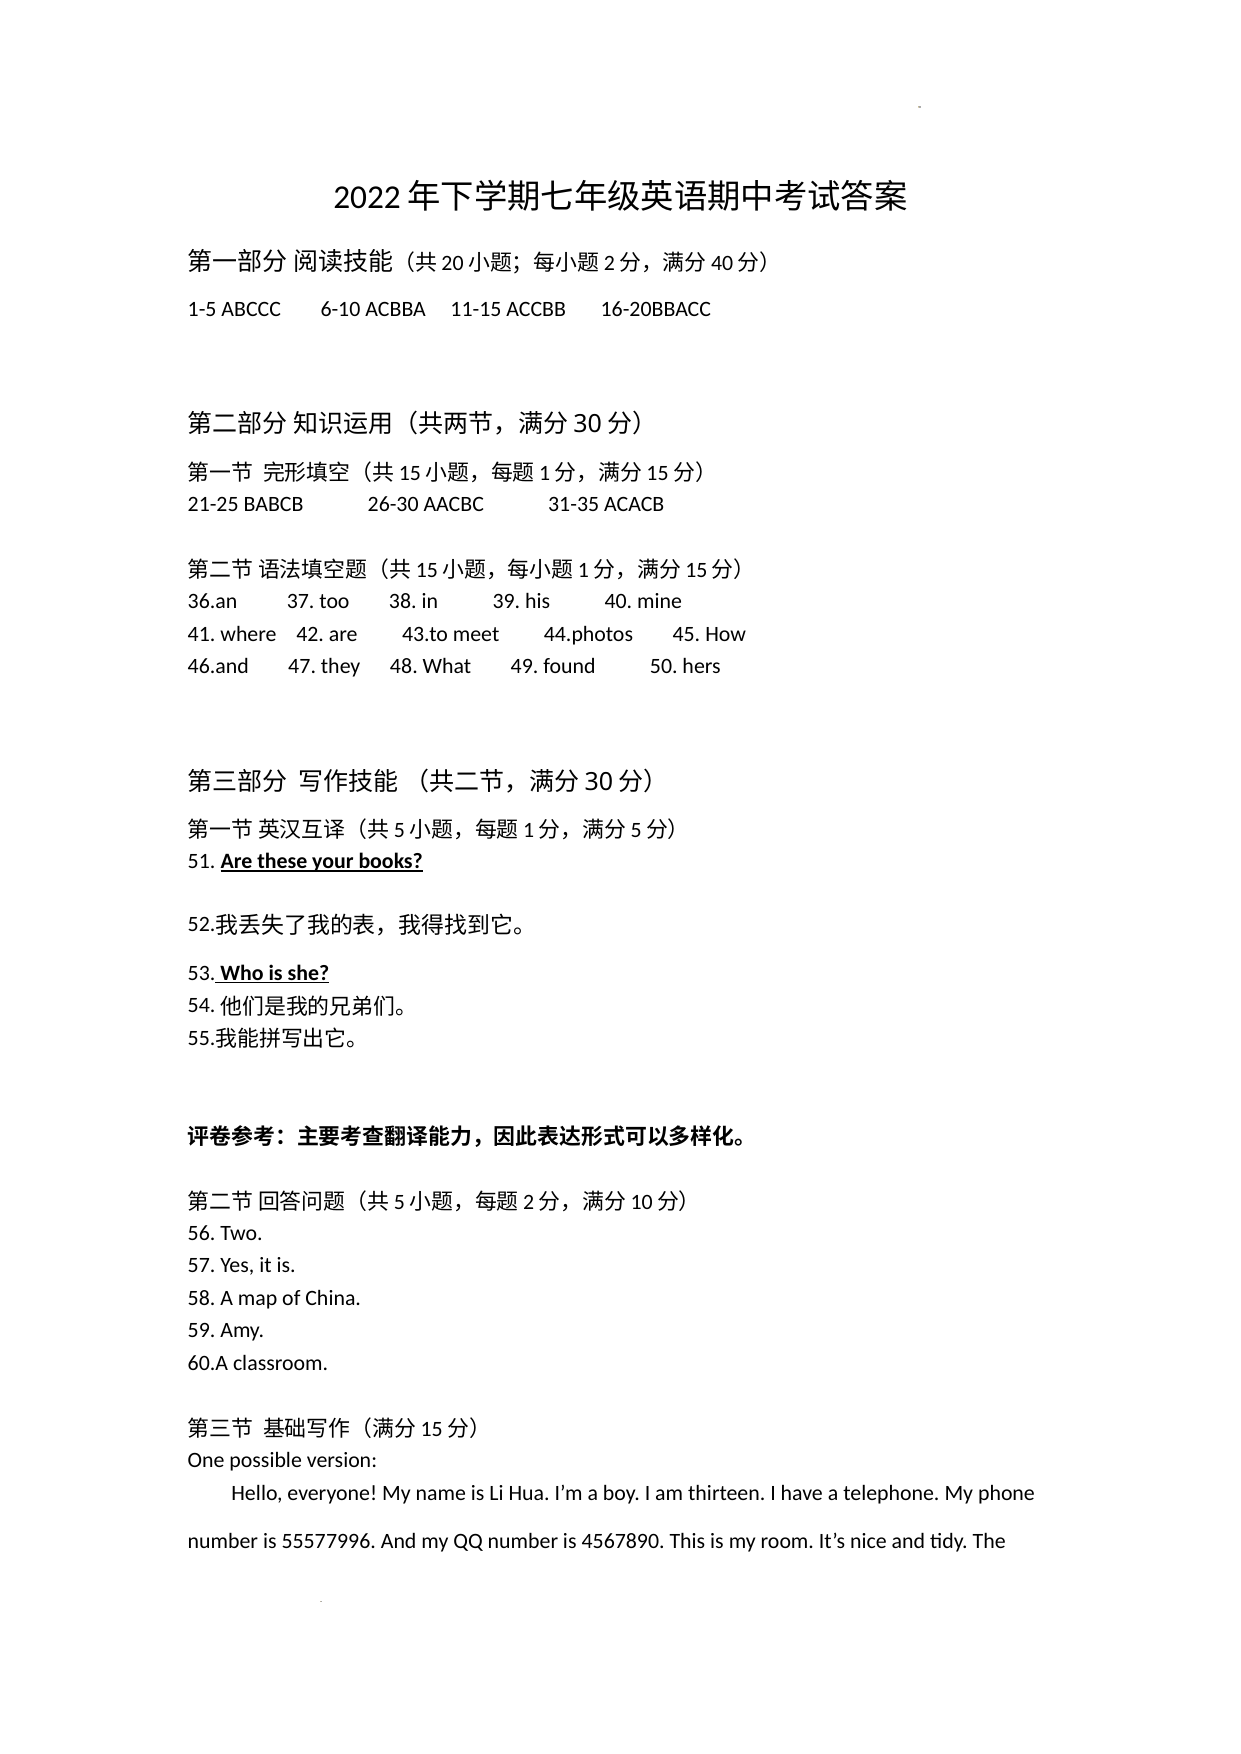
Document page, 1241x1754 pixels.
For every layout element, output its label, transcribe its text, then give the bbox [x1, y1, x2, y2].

text 2022年下学期七年级英语期中考试答案 [187, 162, 1053, 227]
text One possible version: [187, 1443, 1053, 1476]
text 评卷参考：主要考查翻译能力，因此表达形式可以多样化。 [187, 1118, 1053, 1151]
text 53. Who is she? [187, 956, 1053, 988]
list 41. where 42. are 43.to meet 44.photos 45. How [187, 617, 1053, 649]
text 52.我丢失了我的表，我得找到它。 [187, 891, 1053, 956]
text 57. Yes, it is. [187, 1248, 1053, 1281]
list 第二节 语法填空题（共15小题，每小题1分，满分15分） [187, 552, 1053, 584]
text 60.A classroom. [187, 1346, 1053, 1378]
list 36.an 37. too 38. in 39. his 40. mine [187, 584, 1053, 617]
list 46.and 47. they 48. What 49. found 50. hers [187, 649, 1053, 682]
text 第一部分 阅读技能（共20小题；每小题2分，满分40分） [187, 227, 1053, 292]
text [187, 1476, 1053, 1557]
text 第三部分 写作技能 （共二节，满分30分） [187, 747, 1053, 812]
text 58. A map of China. [187, 1281, 1053, 1313]
text 56. Two. [187, 1216, 1053, 1248]
text 55.我能拼写出它。 [187, 1021, 1053, 1053]
text 第二部分 知识运用（共两节，满分30分） [187, 389, 1053, 454]
text 59. Amy. [187, 1313, 1053, 1346]
text 51. Are these your books? [187, 844, 1053, 877]
text 第一节 完形填空（共15小题，每题1分，满分15分） [187, 454, 1053, 487]
text 21-25 BABCB 26-30 AACBC 31-35 ACACB [187, 487, 1053, 519]
text 第三节 基础写作（满分15分） [187, 1411, 1053, 1443]
text 第一节 英汉互译（共5小题，每题1分，满分5分） [187, 812, 1053, 844]
text 1-5 ABCCC 6-10 ACBBA 11-15 ACCBB 16-20BBACC [187, 292, 1053, 324]
text 第二节 回答问题（共5小题，每题2分，满分10分） [187, 1183, 1053, 1216]
text 54. 他们是我的兄弟们。 [187, 988, 1053, 1021]
